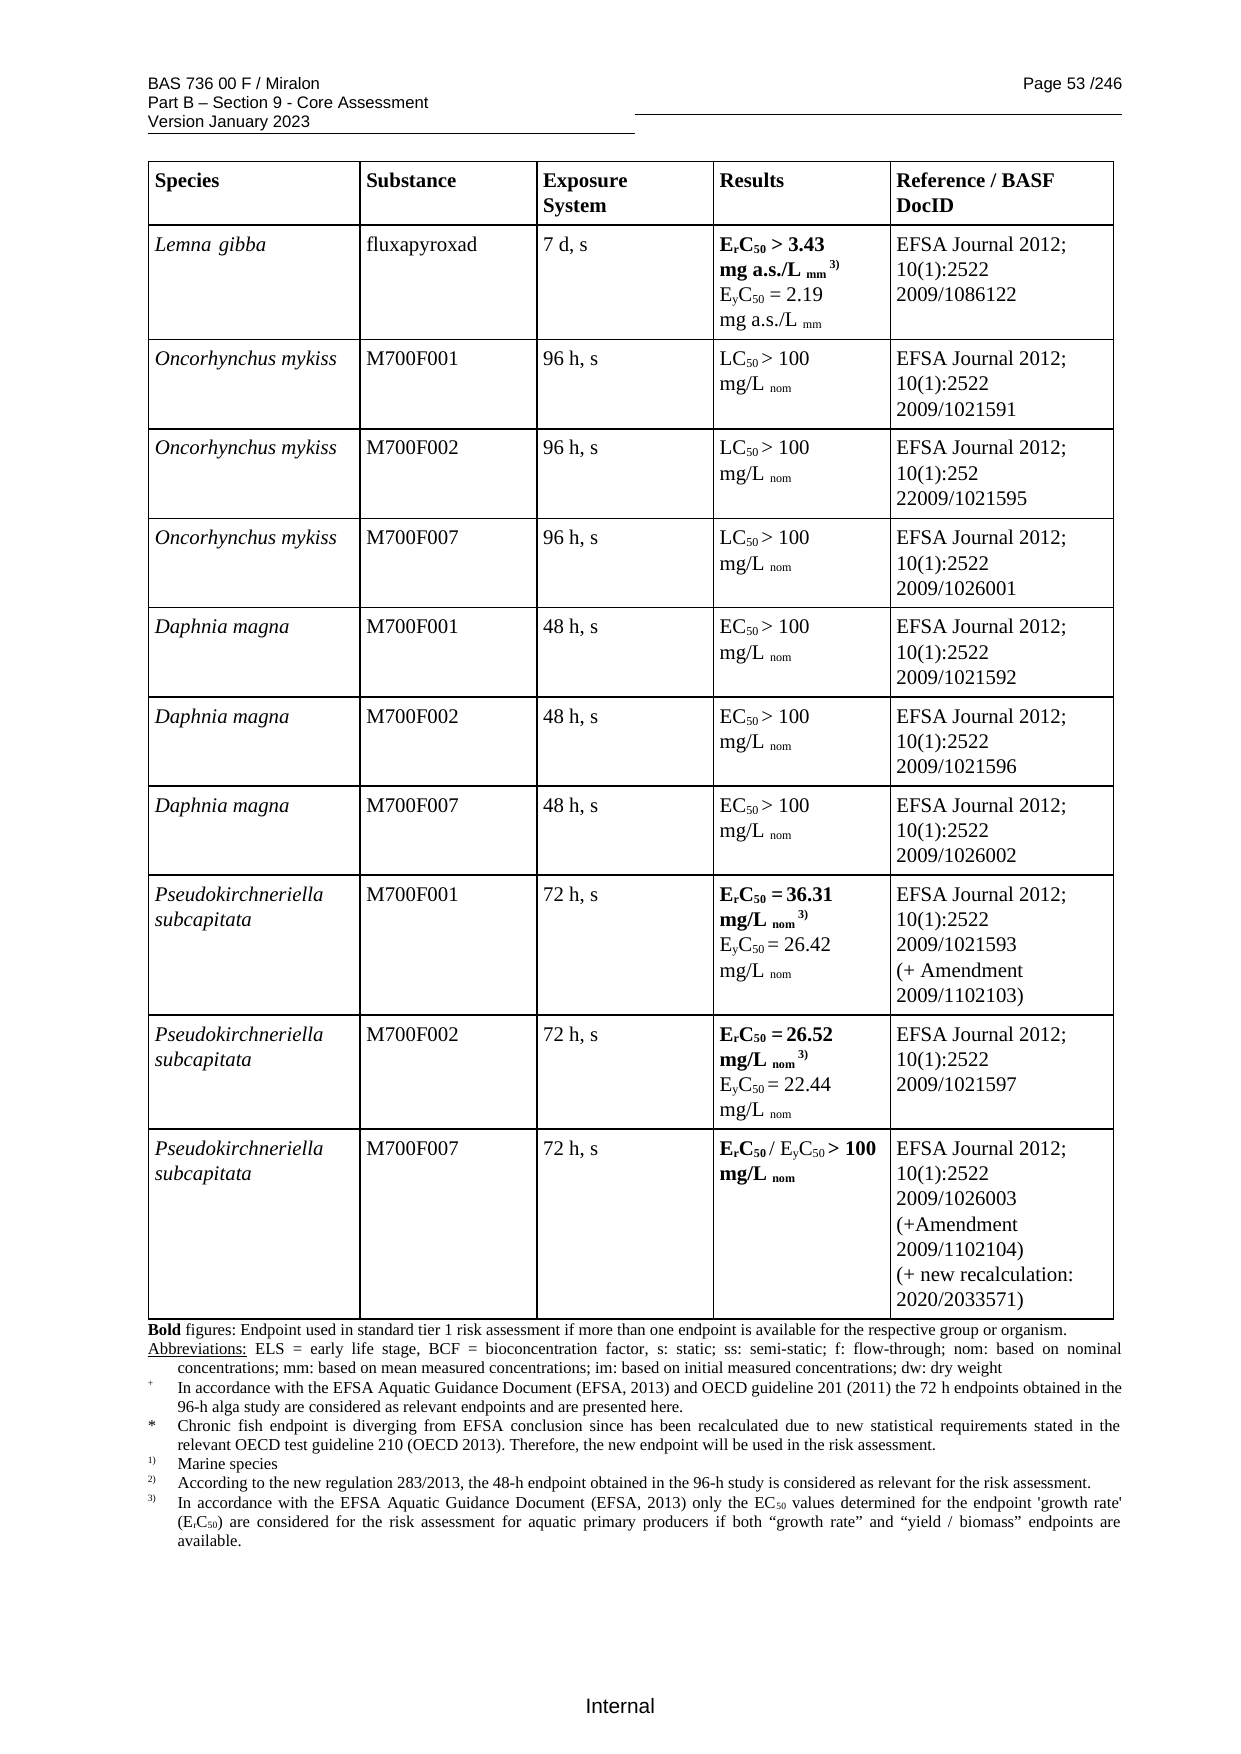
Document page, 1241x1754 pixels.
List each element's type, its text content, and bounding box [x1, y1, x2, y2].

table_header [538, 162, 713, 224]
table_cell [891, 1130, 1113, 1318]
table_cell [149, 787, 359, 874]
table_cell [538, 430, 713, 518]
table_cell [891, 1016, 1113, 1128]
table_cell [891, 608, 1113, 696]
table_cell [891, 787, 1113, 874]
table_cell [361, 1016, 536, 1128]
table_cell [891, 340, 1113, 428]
text + In accordance with the EFSA Aquatic Guidance Document (EFSA, 2013) and OECD guideline 201 (2011) the 72 h endpoints obtained in the 96-h alga study are considered as relevant endpoints and are presented here. [148, 1377, 1122, 1416]
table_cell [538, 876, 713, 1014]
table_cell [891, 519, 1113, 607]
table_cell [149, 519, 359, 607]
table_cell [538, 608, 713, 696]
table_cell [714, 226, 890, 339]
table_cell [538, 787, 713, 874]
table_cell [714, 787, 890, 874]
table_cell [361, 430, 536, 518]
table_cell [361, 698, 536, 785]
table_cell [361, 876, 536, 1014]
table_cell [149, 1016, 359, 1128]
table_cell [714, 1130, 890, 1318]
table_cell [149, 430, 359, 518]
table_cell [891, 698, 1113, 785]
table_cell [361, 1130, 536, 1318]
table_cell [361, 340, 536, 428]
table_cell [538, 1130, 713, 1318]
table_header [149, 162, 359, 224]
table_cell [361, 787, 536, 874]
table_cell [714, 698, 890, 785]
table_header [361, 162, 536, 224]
text 2) According to the new regulation 283/2013, the 48-h endpoint obtained in the 96-h study is considered as relevant for the risk assessment. [148, 1473, 1122, 1492]
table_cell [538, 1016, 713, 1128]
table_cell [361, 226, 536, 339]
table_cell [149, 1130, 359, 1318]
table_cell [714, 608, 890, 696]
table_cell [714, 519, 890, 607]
text Abbreviations: ELS = early life stage, BCF = bioconcentration factor, s: static; ss: semi-static; f: flow-through; nom: based on nominal concentrations; mm: based on mean measured concentrations; im: based on initial measured concentrations; dw: dry weight [148, 1339, 1122, 1377]
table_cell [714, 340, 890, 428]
text * Chronic fish endpoint is diverging from EFSA conclusion since has been recalculated due to new statistical requirements stated in the relevant OECD test guideline 210 (OECD 2013). Therefore, the new endpoint will be used in the risk assessment. [148, 1416, 1122, 1454]
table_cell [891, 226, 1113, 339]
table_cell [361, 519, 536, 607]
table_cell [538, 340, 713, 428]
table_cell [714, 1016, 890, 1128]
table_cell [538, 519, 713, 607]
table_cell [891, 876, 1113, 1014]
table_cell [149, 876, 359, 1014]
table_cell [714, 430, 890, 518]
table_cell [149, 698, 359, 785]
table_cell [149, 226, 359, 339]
text 3) In accordance with the EFSA Aquatic Guidance Document (EFSA, 2013) only the EC50 values determined for the endpoint 'growth rate' (ErC50) are considered for the risk assessment for aquatic primary producers if both “growth rate” and “yield / biomass” endpoints are available. [148, 1492, 1122, 1550]
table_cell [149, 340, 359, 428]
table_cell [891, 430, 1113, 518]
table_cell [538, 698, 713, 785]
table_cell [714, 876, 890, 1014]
text Bold figures: Endpoint used in standard tier 1 risk assessment if more than one endpoint is available for the respective group or organism. [148, 1320, 1122, 1339]
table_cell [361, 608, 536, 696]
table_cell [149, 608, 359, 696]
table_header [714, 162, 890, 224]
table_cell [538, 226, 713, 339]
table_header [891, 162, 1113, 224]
text 1) Marine species [148, 1454, 1122, 1473]
